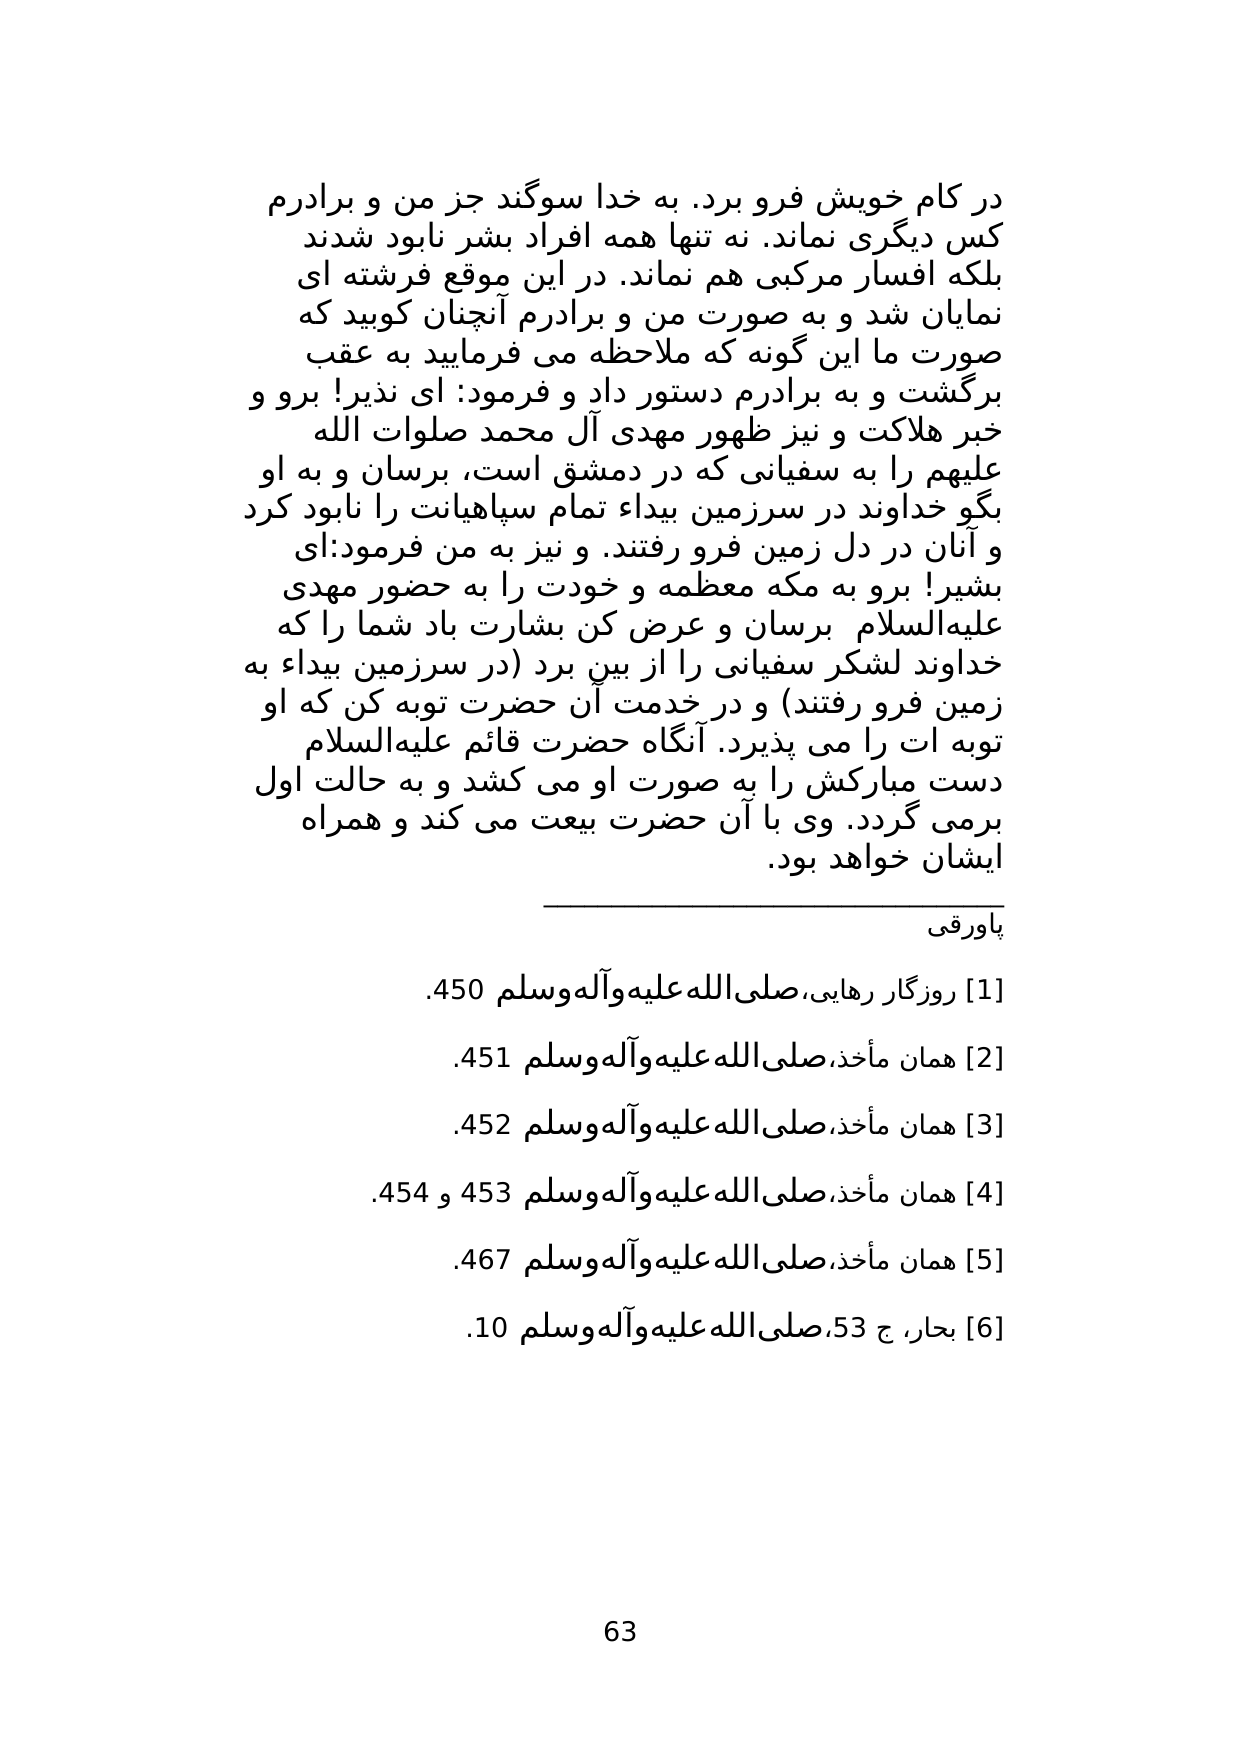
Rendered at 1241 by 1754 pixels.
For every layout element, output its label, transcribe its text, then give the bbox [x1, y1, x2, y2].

text [2] همان مأخذ،صلى‌الله‌عليه‌وآله‌وسلم 451. [236, 1036, 1004, 1075]
text [5] همان مأخذ،صلى‌الله‌عليه‌وآله‌وسلم 467. [236, 1239, 1004, 1278]
text [6] بحار، ج 53،صلى‌الله‌عليه‌وآله‌وسلم 10. [236, 1306, 1004, 1345]
text [3] همان مأخذ،صلى‌الله‌عليه‌وآله‌وسلم 452. [236, 1104, 1004, 1142]
text پاورقی [236, 908, 1004, 940]
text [236, 177, 1004, 877]
text [4] همان مأخذ،صلى‌الله‌عليه‌وآله‌وسلم 453 و 454. [236, 1171, 1004, 1210]
text __________________________________ [236, 877, 1004, 908]
text [1] روزگار رهایی،صلى‌الله‌عليه‌وآله‌وسلم 450. [236, 968, 1004, 1007]
